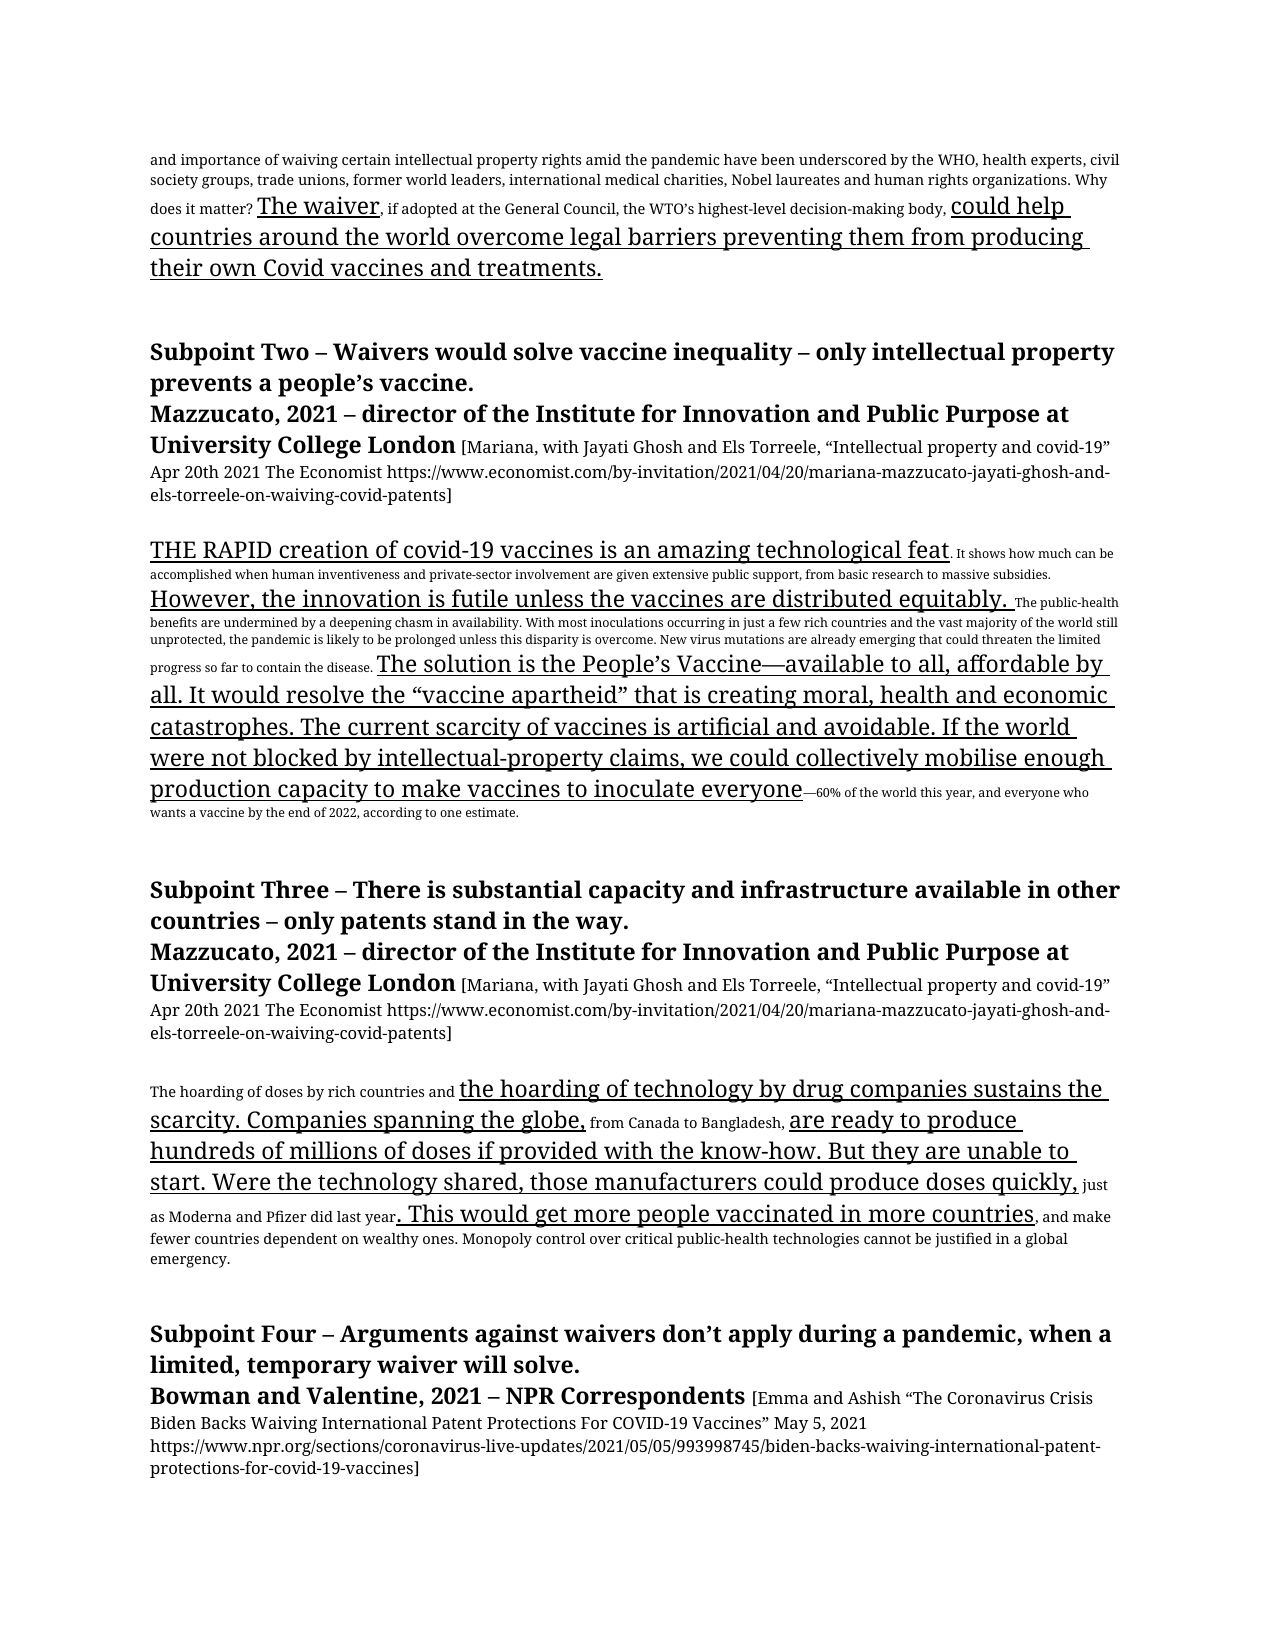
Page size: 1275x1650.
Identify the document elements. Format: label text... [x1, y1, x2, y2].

subtitle Subpoint Two – Waivers would solve vaccine inequality – only intellectual property prevents a people’s vaccine. [150, 336, 1125, 398]
subtitle Subpoint Four – Arguments against waivers don’t apply during a pandemic, when a limited, temporary waiver will solve. [150, 1318, 1125, 1380]
subtitle Subpoint Three – There is substantial capacity and infrastructure available in other countries – only patents stand in the way. [150, 874, 1125, 936]
text The hoarding of doses by rich countries and the hoarding of technology by drug companies sustains the scarcity. Companies spanning the globe, from Canada to Bangladesh, are ready to produce hundreds of millions of doses if provided with the know-how. But they are unable to start. Were the technology shared, those manufacturers could produce doses quickly, just as Moderna and Pfizer did last year. This would get more people vaccinated in more countries, and make fewer countries dependent on wealthy ones. Monopoly control over critical public-health technologies cannot be justified in a global emergency. [150, 1072, 1125, 1268]
text Bowman and Valentine, 2021 – NPR Correspondents [Emma and Ashish “The Coronavirus Crisis Biden Backs Waiving International Patent Protections For COVID-19 Vaccines” May 5, 2021 https://www.npr.org/sections/coronavirus-live-updates/2021/05/05/993998745/biden-backs-waiving-international-patent-protections-for-covid-19-vaccines] [150, 1380, 1125, 1480]
text Mazzucato, 2021 – director of the Institute for Innovation and Public Purpose at University College London [Mariana, with Jayati Ghosh and Els Torreele, “Intellectual property and covid-19” Apr 20th 2021 The Economist https://www.economist.com/by-invitation/2021/04/20/mariana-mazzucato-jayati-ghosh-and-els-torreele-on-waiving-covid-patents] [150, 398, 1125, 506]
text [150, 150, 1125, 283]
text THE RAPID creation of covid-19 vaccines is an amazing technological feat. It shows how much can be accomplished when human inventiveness and private-sector involvement are given extensive public support, from basic research to massive subsidies. However, the innovation is futile unless the vaccines are distributed equitably. The public-health benefits are undermined by a deepening chasm in availability. With most inoculations occurring in just a few rich countries and the vast majority of the world still unprotected, the pandemic is likely to be prolonged unless this disparity is overcome. New virus mutations are already emerging that could threaten the limited progress so far to contain the disease. The solution is the People’s Vaccine—available to all, affordable by all. It would resolve the “vaccine apartheid” that is creating moral, health and economic catastrophes. The current scarcity of vaccines is artificial and avoidable. If the world were not blocked by intellectual-property claims, we could collectively mobilise enough production capacity to make vaccines to inoculate everyone—60% of the world this year, and everyone who wants a vaccine by the end of 2022, according to one estimate. [150, 534, 1125, 822]
text Mazzucato, 2021 – director of the Institute for Innovation and Public Purpose at University College London [Mariana, with Jayati Ghosh and Els Torreele, “Intellectual property and covid-19” Apr 20th 2021 The Economist https://www.economist.com/by-invitation/2021/04/20/mariana-mazzucato-jayati-ghosh-and-els-torreele-on-waiving-covid-patents] [150, 936, 1125, 1044]
